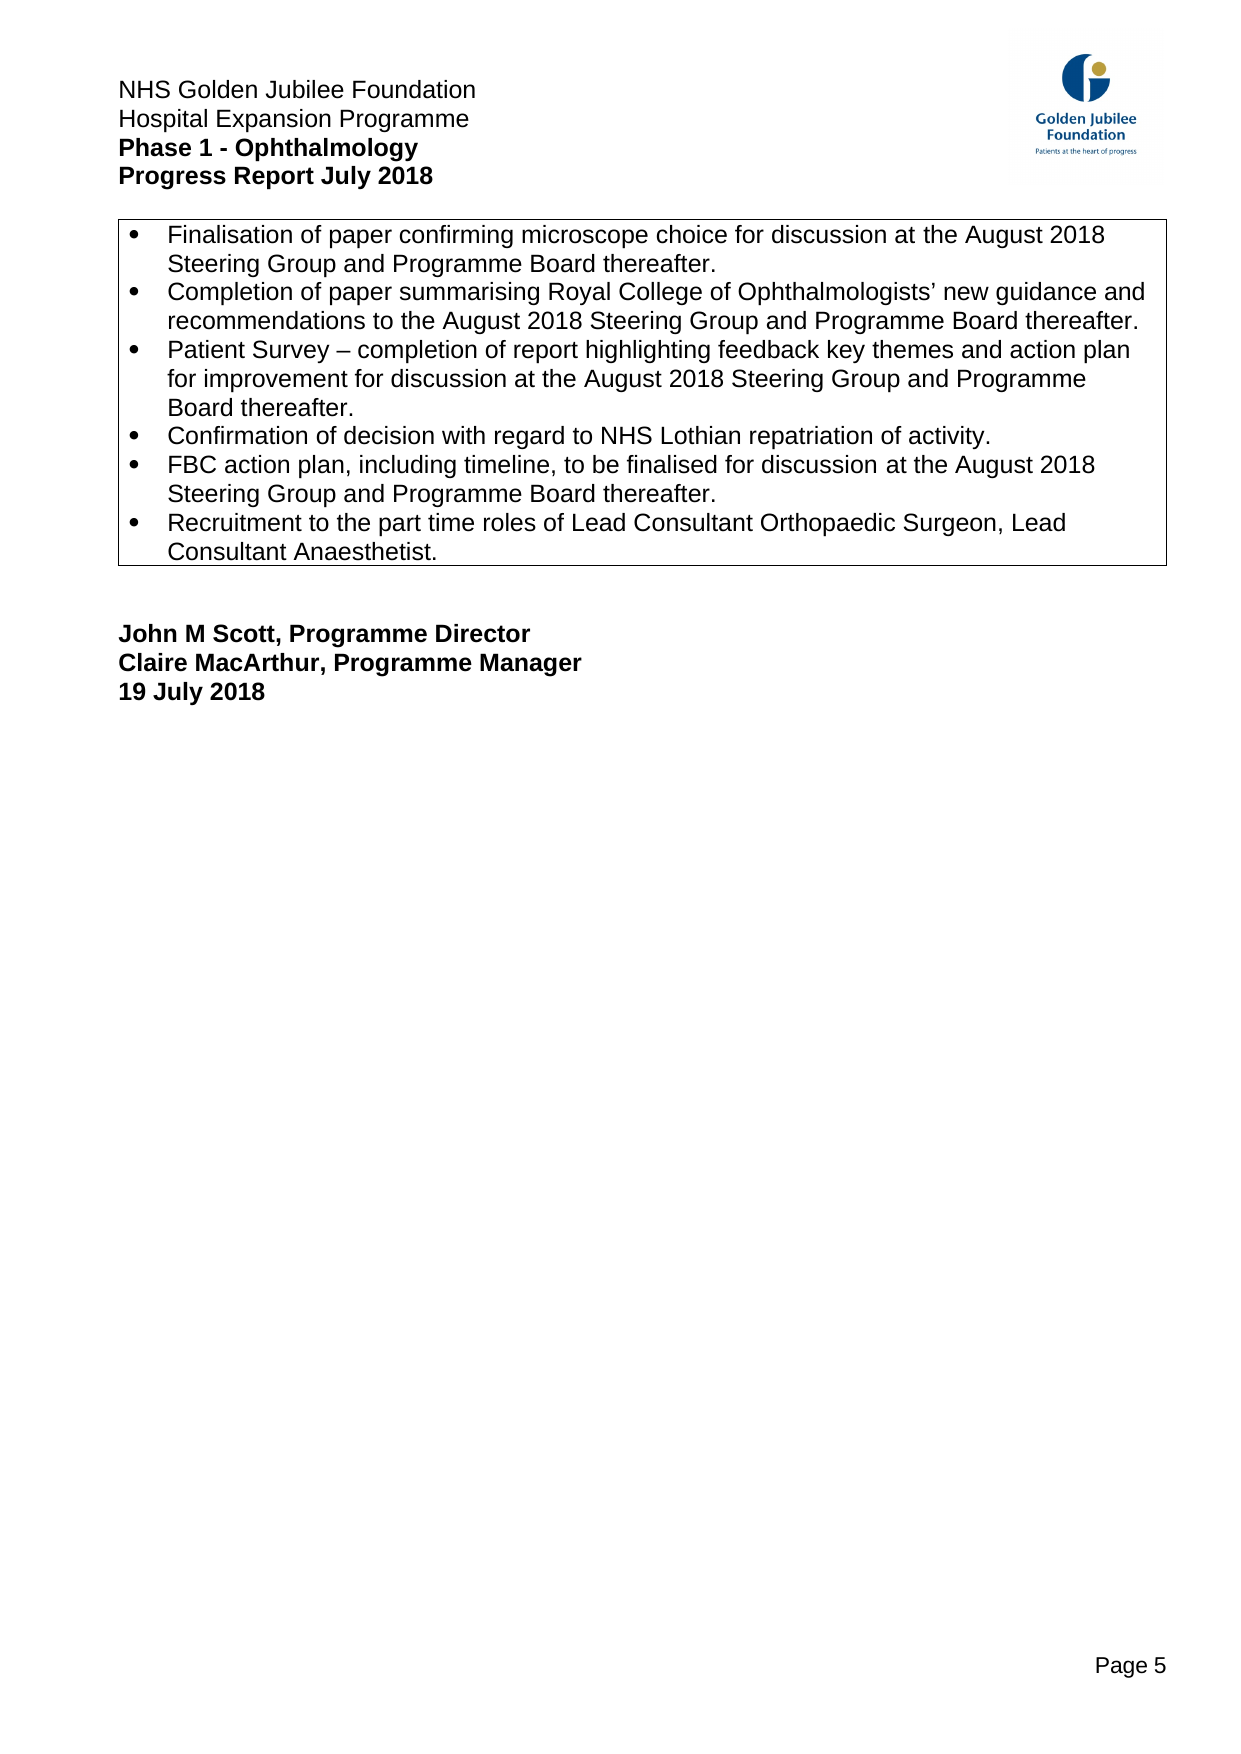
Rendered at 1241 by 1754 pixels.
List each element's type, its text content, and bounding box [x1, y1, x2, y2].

picture [1007, 28, 1164, 185]
text 19 July 2018 [118, 677, 1166, 705]
text Claire MacArthur, Programme Manager [118, 648, 1166, 677]
text John M Scott, Programme Director [118, 619, 1166, 648]
